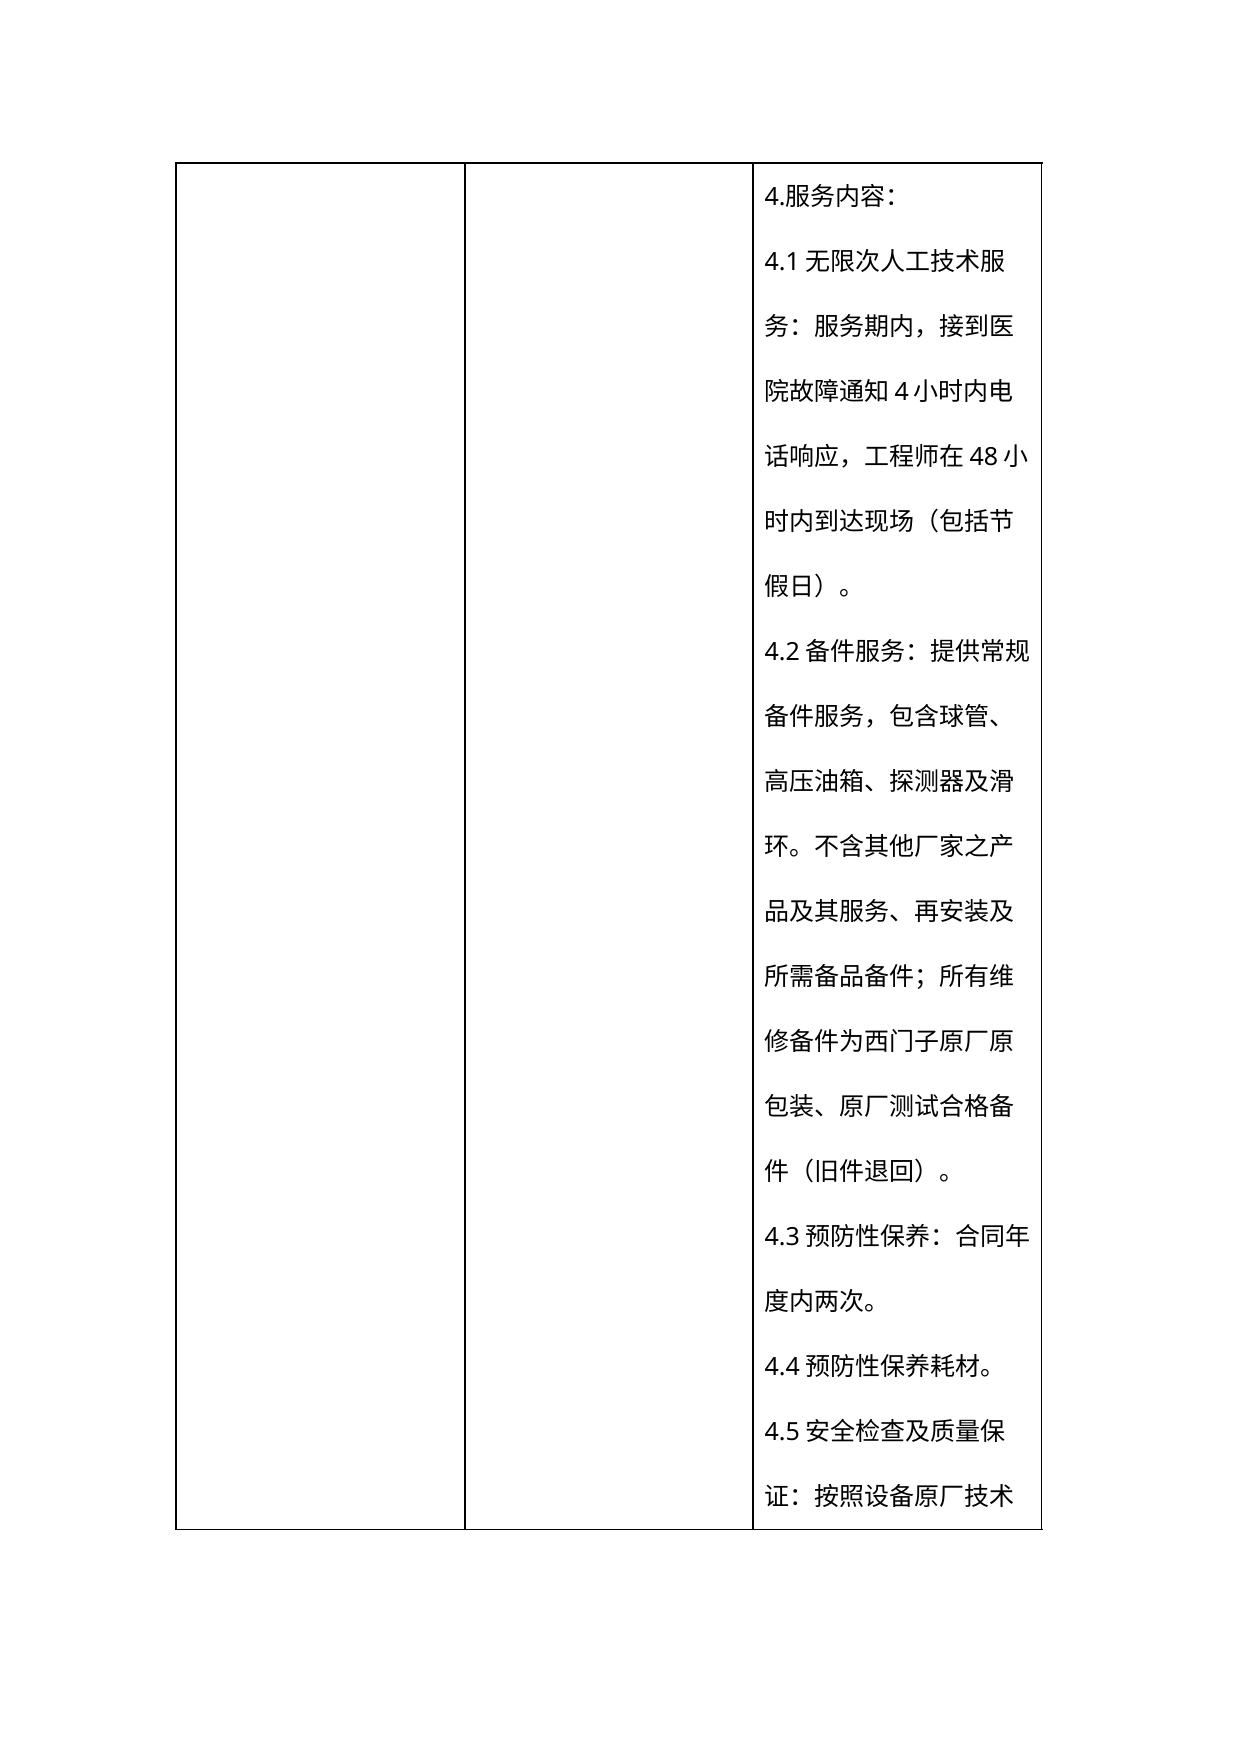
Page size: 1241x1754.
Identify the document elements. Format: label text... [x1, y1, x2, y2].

table_cell 1 [177, 164, 464, 1528]
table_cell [754, 164, 1041, 1528]
table_cell [466, 164, 752, 1528]
